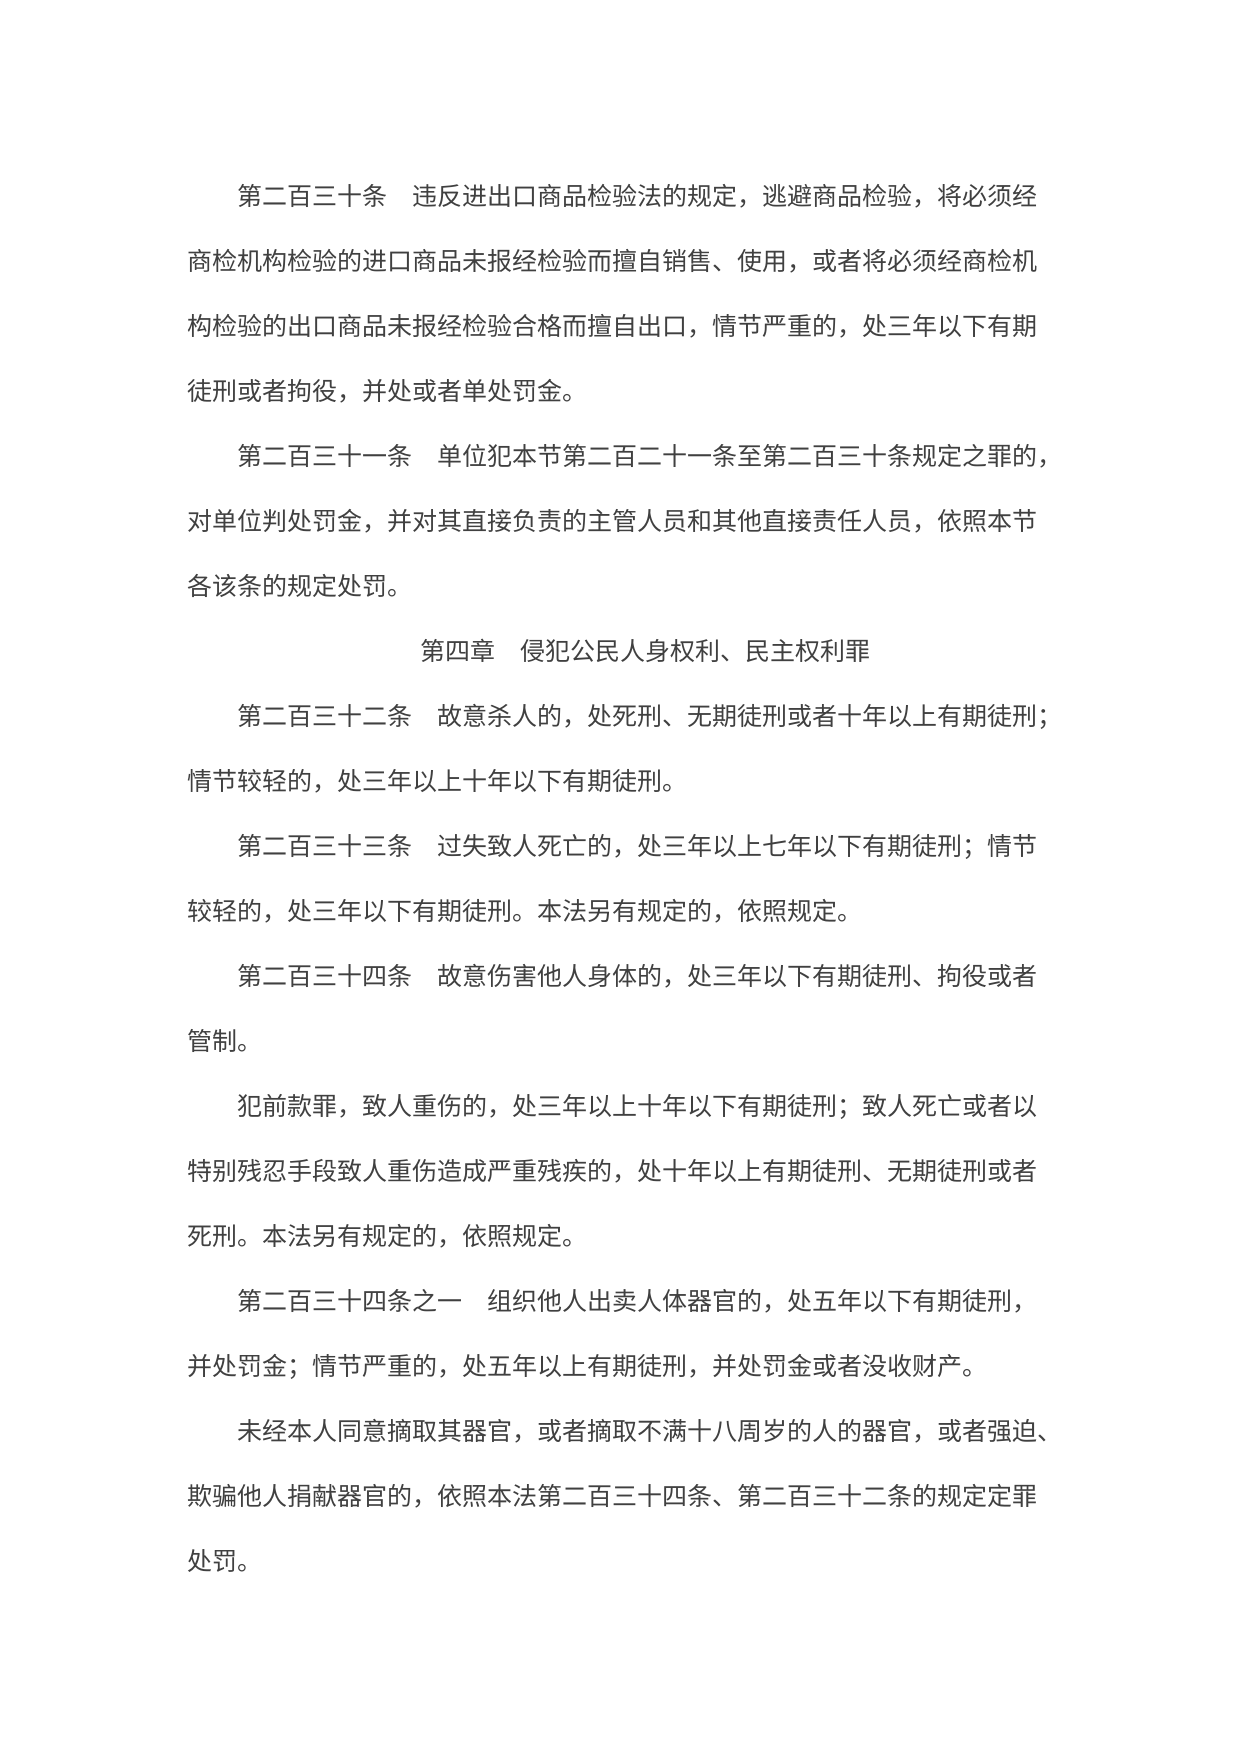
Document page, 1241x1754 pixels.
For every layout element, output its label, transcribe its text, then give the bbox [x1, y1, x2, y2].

text 犯前款罪，致人重伤的，处三年以上十年以下有期徒刑；致人死亡或者以特别残忍手段致人重伤造成严重残疾的，处十年以上有期徒刑、无期徒刑或者死刑。本法另有规定的，依照规定。 [187, 1072, 1053, 1267]
text 第二百三十四条 故意伤害他人身体的，处三年以下有期徒刑、拘役或者管制。 [187, 942, 1053, 1072]
text 第四章 侵犯公民人身权利、民主权利罪 [187, 617, 1053, 682]
text 第二百三十二条 故意杀人的，处死刑、无期徒刑或者十年以上有期徒刑；情节较轻的，处三年以上十年以下有期徒刑。 [187, 682, 1053, 812]
text 第二百三十条 违反进出口商品检验法的规定，逃避商品检验，将必须经商检机构检验的进口商品未报经检验而擅自销售、使用，或者将必须经商检机构检验的出口商品未报经检验合格而擅自出口，情节严重的，处三年以下有期徒刑或者拘役，并处或者单处罚金。 [187, 162, 1053, 422]
text 第二百三十四条之一 组织他人出卖人体器官的，处五年以下有期徒刑，并处罚金；情节严重的，处五年以上有期徒刑，并处罚金或者没收财产。 [187, 1267, 1053, 1397]
text 第二百三十一条 单位犯本节第二百二十一条至第二百三十条规定之罪的，对单位判处罚金，并对其直接负责的主管人员和其他直接责任人员，依照本节各该条的规定处罚。 [187, 422, 1053, 617]
text 第二百三十三条 过失致人死亡的，处三年以上七年以下有期徒刑；情节较轻的，处三年以下有期徒刑。本法另有规定的，依照规定。 [187, 812, 1053, 942]
text 未经本人同意摘取其器官，或者摘取不满十八周岁的人的器官，或者强迫、欺骗他人捐献器官的，依照本法第二百三十四条、第二百三十二条的规定定罪处罚。 [187, 1397, 1053, 1592]
